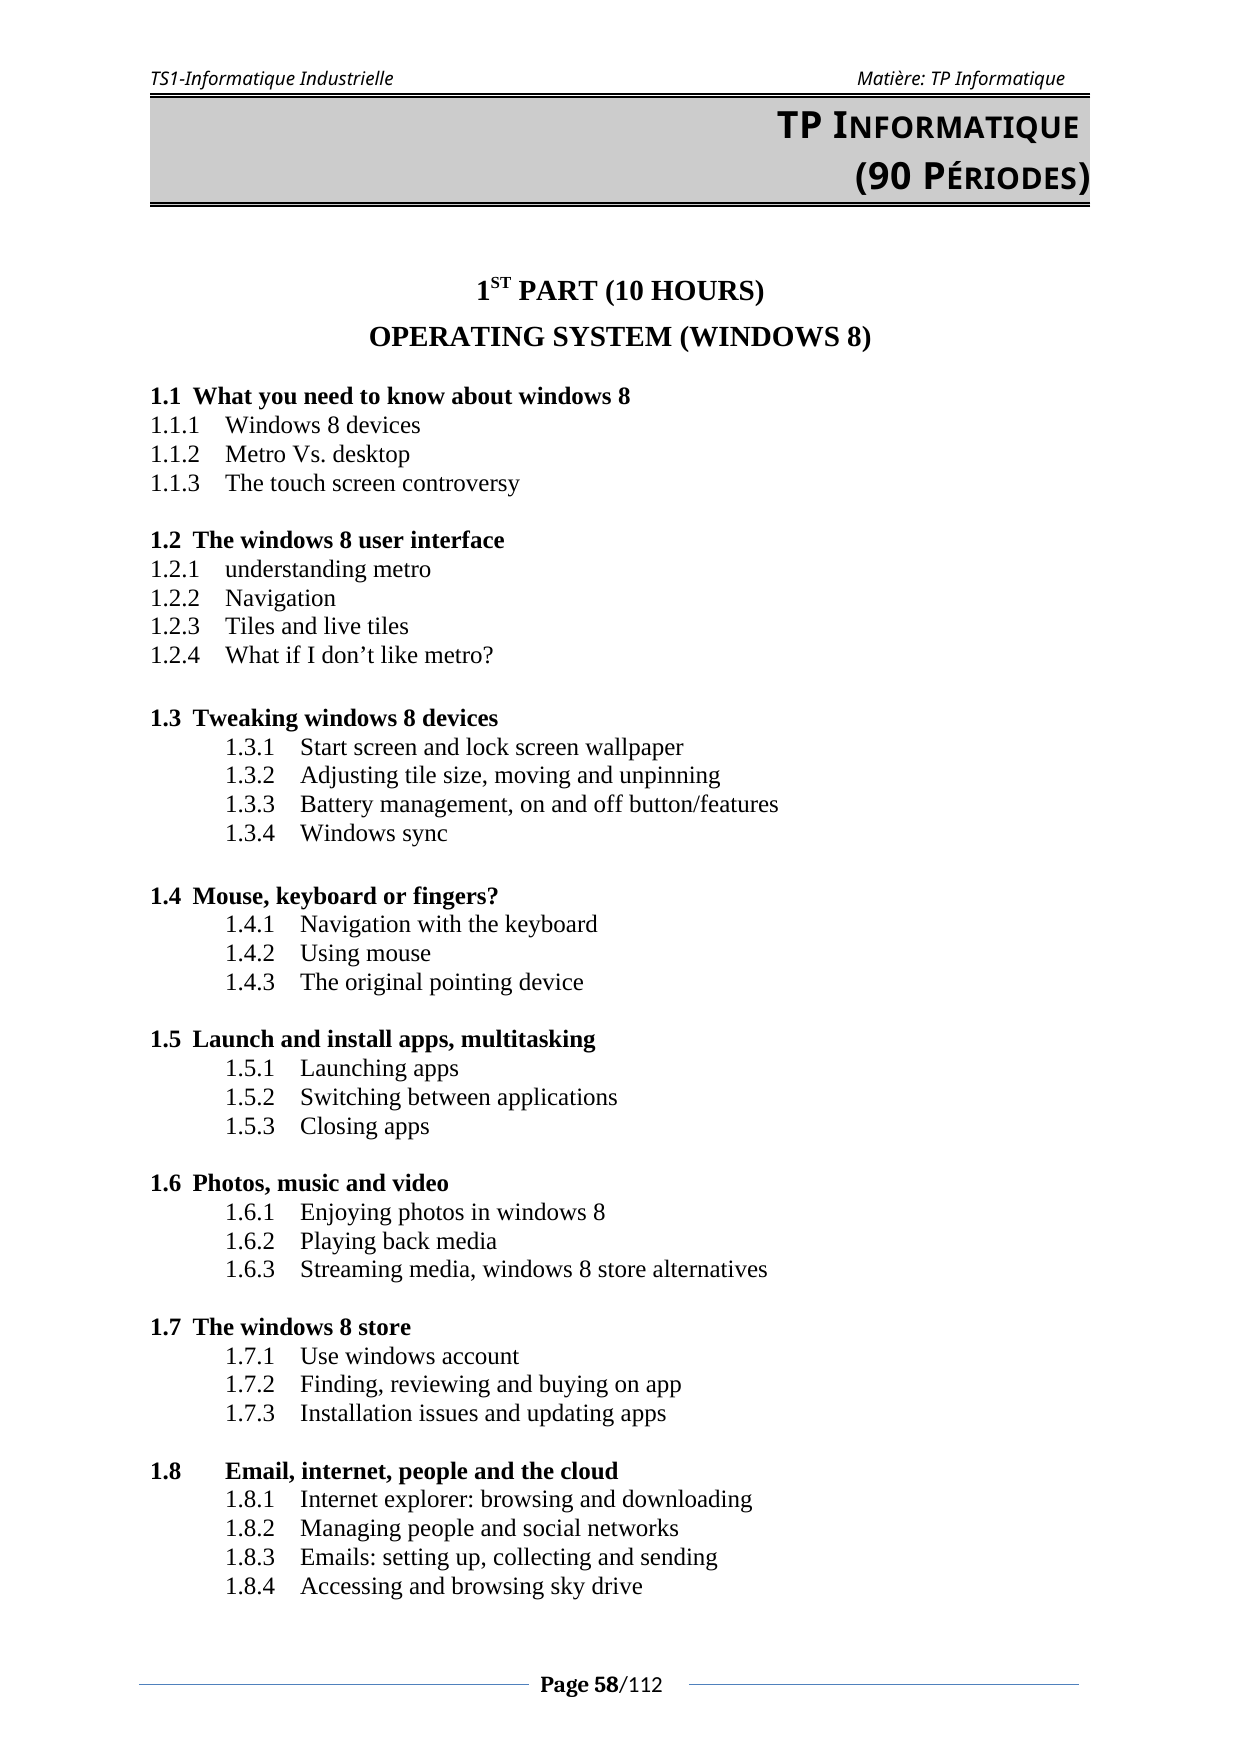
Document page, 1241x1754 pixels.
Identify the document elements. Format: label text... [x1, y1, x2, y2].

list Switching between applications [225, 1082, 1090, 1111]
list Photos, music and video [150, 1168, 1090, 1197]
list Finding, reviewing and buying on app [225, 1369, 1090, 1398]
list Email, internet, people and the cloud [150, 1456, 1090, 1484]
title Operating system (windows 8) [150, 319, 1090, 353]
list What if I don’t like metro? [150, 640, 1090, 669]
list The windows 8 user interface [150, 525, 1090, 554]
list Managing people and social networks [225, 1513, 1090, 1542]
list The original pointing device [225, 967, 1090, 996]
list Internet explorer: browsing and downloading [225, 1484, 1090, 1513]
list Launching apps [225, 1053, 1090, 1082]
subtitle 1st Part (10 hours) [150, 273, 1090, 307]
list Navigation [150, 583, 1090, 611]
list Installation issues and updating apps [225, 1398, 1090, 1427]
list Windows 8 devices [150, 410, 1090, 439]
list Adjusting tile size, moving and unpinning [225, 760, 1090, 789]
list Metro Vs. desktop [150, 439, 1090, 468]
list The windows 8 store [150, 1312, 1090, 1341]
list Enjoying photos in windows 8 [225, 1197, 1090, 1226]
list Mouse, keyboard or fingers? [150, 881, 1090, 909]
list Start screen and lock screen wallpaper [225, 732, 1090, 760]
list Using mouse [225, 938, 1090, 967]
list Navigation with the keyboard [225, 909, 1090, 938]
list Closing apps [225, 1111, 1090, 1139]
list Tweaking windows 8 devices [150, 703, 1090, 732]
list Playing back media [225, 1226, 1090, 1254]
list Launch and install apps, multitasking [150, 1024, 1090, 1053]
list Emails: setting up, collecting and sending [225, 1542, 1090, 1571]
list What you need to know about windows 8 [150, 381, 1090, 410]
list Streaming media, windows 8 store alternatives [225, 1254, 1090, 1283]
list Tiles and live tiles [150, 611, 1090, 640]
subtitle TP Informatique (90 Périodes) [150, 98, 1090, 202]
list The touch screen controversy [150, 468, 1090, 496]
list Windows sync [225, 818, 1090, 847]
list Battery management, on and off button/features [225, 789, 1090, 818]
list Accessing and browsing sky drive [225, 1571, 1090, 1599]
list understanding metro [150, 554, 1090, 583]
list Use windows account [225, 1341, 1090, 1369]
